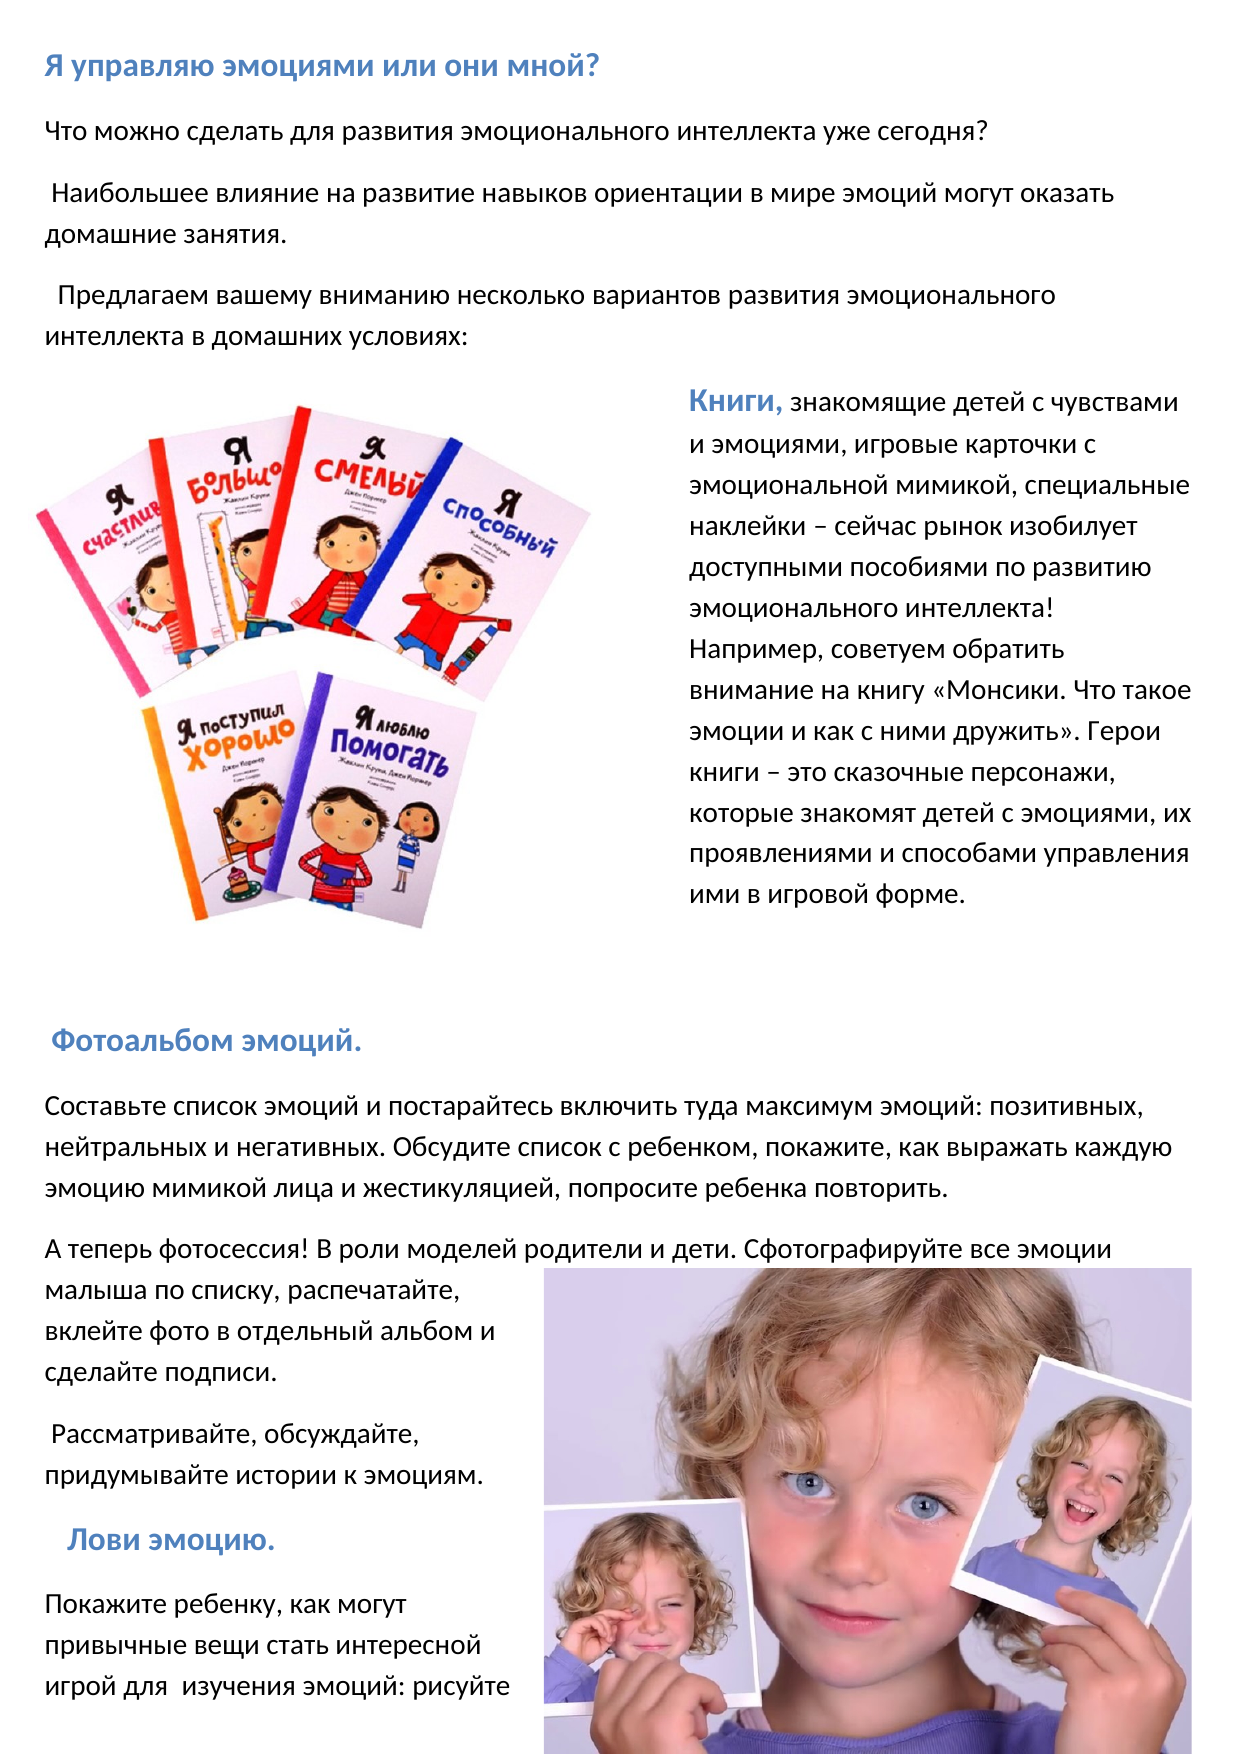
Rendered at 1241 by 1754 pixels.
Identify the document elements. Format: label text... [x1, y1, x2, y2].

text Что можно сделать для развития эмоционального интеллекта уже сегодня? [44, 112, 1196, 148]
picture [28, 378, 596, 946]
text Предлагаем вашему вниманию несколько вариантов развития эмоционального интеллекта в домашних условиях: [44, 276, 1196, 353]
picture [543, 1268, 1192, 1754]
text Я управляю эмоциями или они мной? [44, 44, 1196, 85]
text А теперь фотосессия! В роли моделей родители и дети. Сфотографируйте все эмоции малыша по списку, распечатайте, вклейте фото в отдельный альбом и сделайте подписи. [44, 1230, 1196, 1389]
text Фотоальбом эмоций. [44, 1019, 1196, 1060]
list Книги, знакомящие детей с чувствами и эмоциями, игровые карточки с эмоциональной мимикой, специальные наклейки – сейчас рынок изобилует доступными пособиями по развитию эмоционального интеллекта! Например, советуем обратить внимание на книгу «Монсики. Что такое эмоции и как с ними дружить». Герои книги – это сказочные персонажи, которые знакомят детей с эмоциями, их проявлениями и способами управления ими в игровой форме. [596, 379, 1196, 911]
text Составьте список эмоций и постарайтесь включить туда максимум эмоций: позитивных, нейтральных и негативных. Обсудите список с ребенком, покажите, как выражать каждую эмоцию мимикой лица и жестикуляцией, попросите ребенка повторить. [44, 1087, 1196, 1204]
text Наибольшее влияние на развитие навыков ориентации в мире эмоций могут оказать домашние занятия. [44, 174, 1196, 250]
text Рассматривайте, обсуждайте, придумывайте истории к эмоциям. [44, 1415, 543, 1492]
text Лови эмоцию. [44, 1518, 543, 1558]
